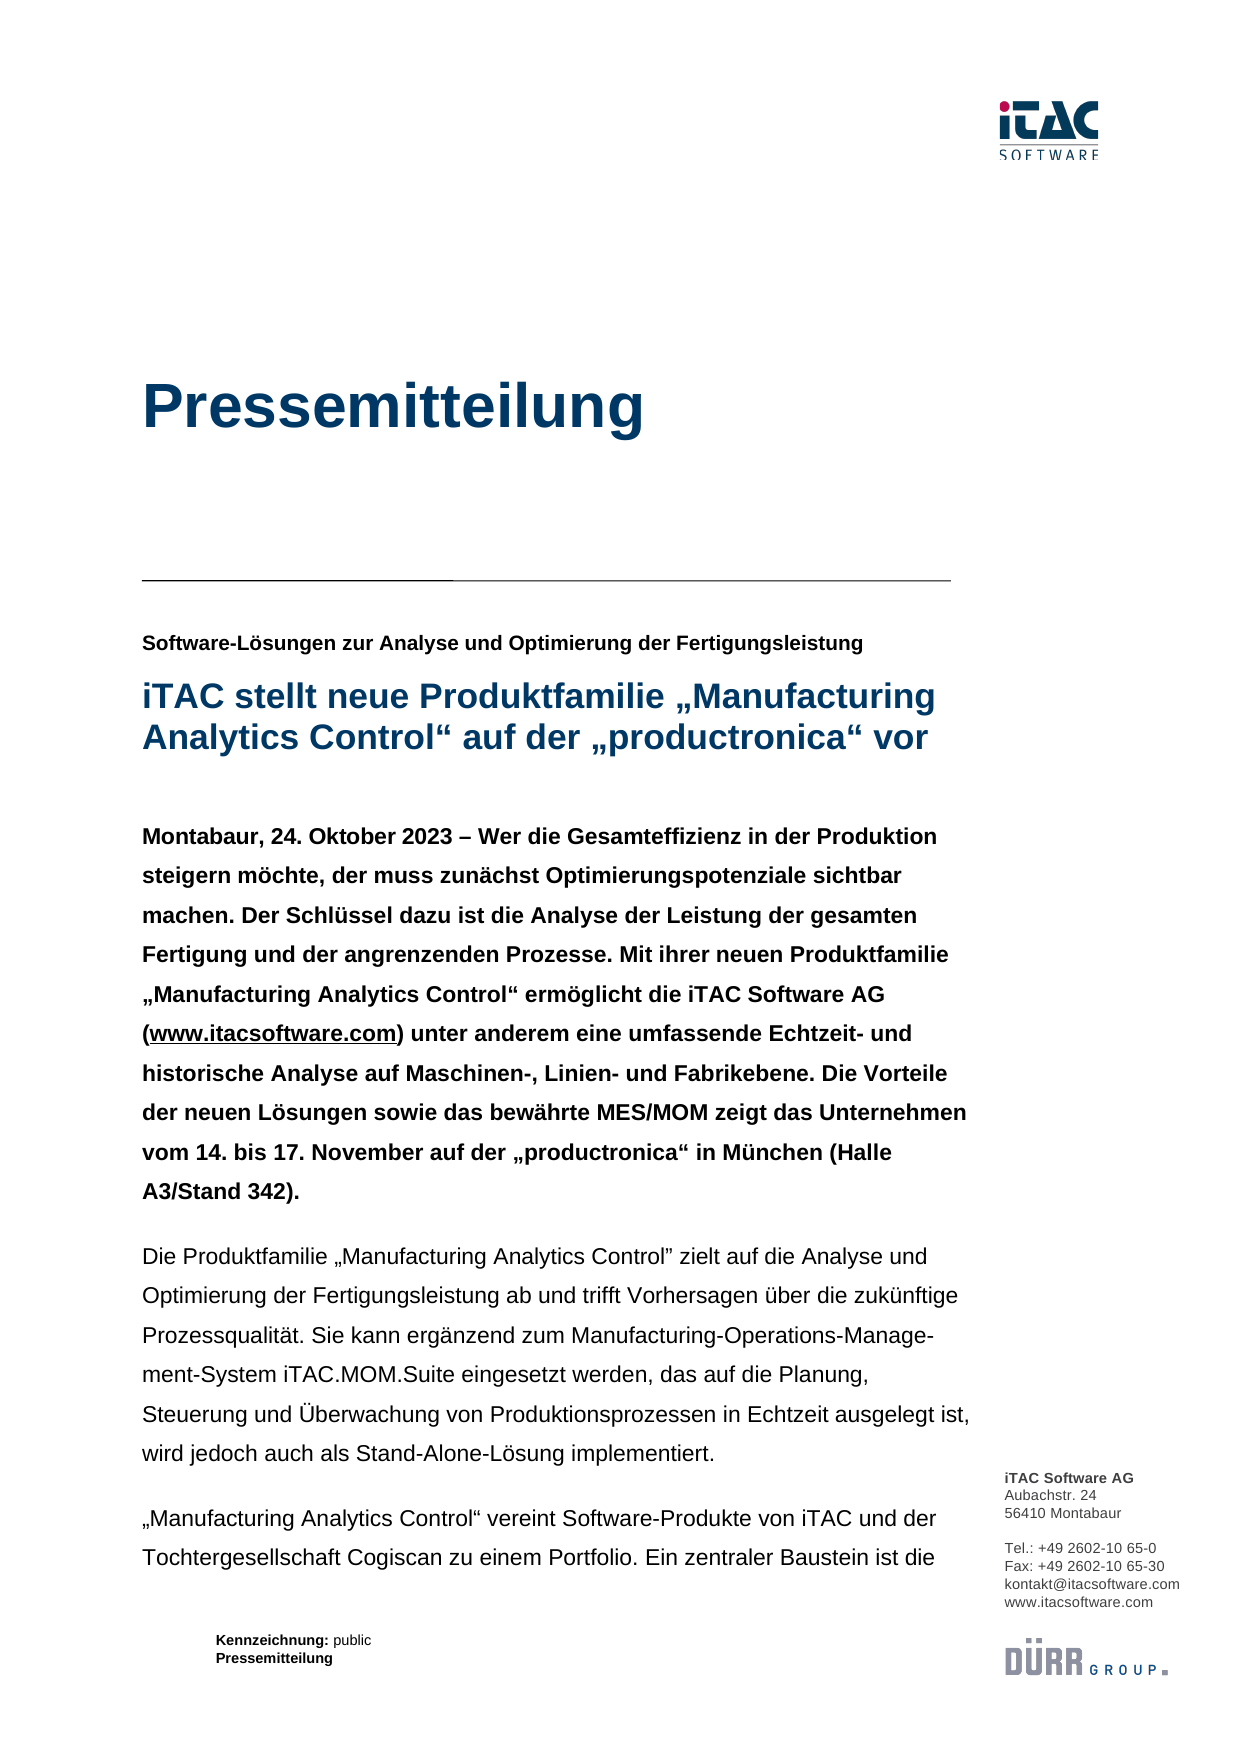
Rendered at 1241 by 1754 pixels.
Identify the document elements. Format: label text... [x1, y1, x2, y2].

text Software-Lösungen zur Analyse und Optimierung der Fertigungsleistung [142, 628, 975, 655]
text Pressemitteilung [142, 366, 975, 441]
text Die Produktfamilie „Manufacturing Analytics Control” zielt auf die Analyse und Optimierung der Fertigungsleistung ab und trifft Vorhersagen über die zukünftige Prozessqualität. Sie kann ergänzend zum Manufacturing-Operations-Management-System iTAC.MOM.Suite eingesetzt werden, das auf die Planung, Steuerung und Überwachung von Produktionsprozessen in Echtzeit ausgelegt ist, wird jedoch auch als Stand-Alone-Lösung implementiert. [142, 1243, 975, 1466]
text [142, 1504, 975, 1570]
text iTAC stellt neue Produktfamilie „Manufacturing Analytics Control“ auf der „productronica“ vor [142, 676, 975, 757]
text Montabaur, 24. Oktober 2023 – Wer die Gesamteffizienz in der Produktion steigern möchte, der muss zunächst Optimierungspotenziale sichtbar machen. Der Schlüssel dazu ist die Analyse der Leistung der gesamten Fertigung und der angrenzenden Prozesse. Mit ihrer neuen Produktfamilie „Manufacturing Analytics Control“ ermöglicht die iTAC Software AG (www.itacsoftware.com) unter anderem eine umfassende Echtzeit- und historische Analyse auf Maschinen-, Linien- und Fabrikebene. Die Vorteile der neuen Lösungen sowie das bewährte MES/MOM zeigt das Unternehmen vom 14. bis 17. November auf der „productronica“ in München (Halle A3/Stand 342). [142, 823, 975, 1204]
